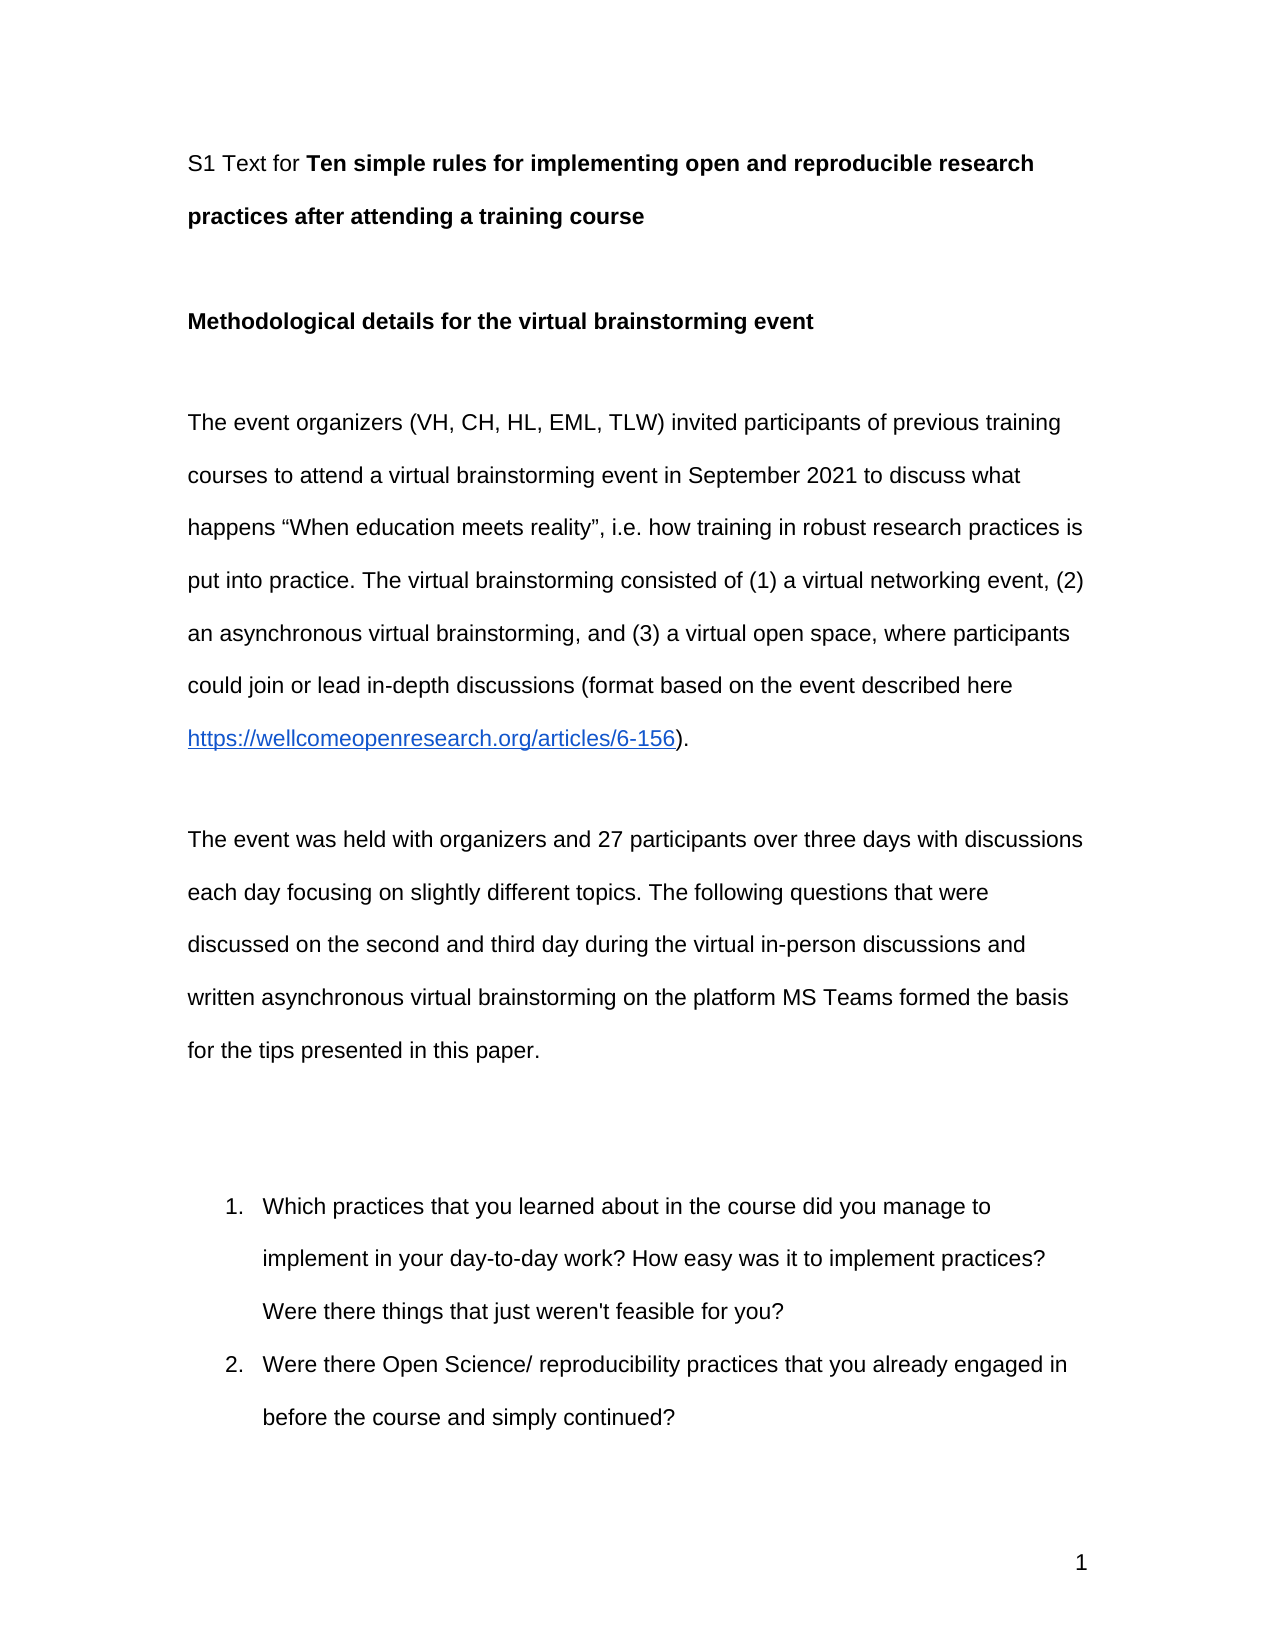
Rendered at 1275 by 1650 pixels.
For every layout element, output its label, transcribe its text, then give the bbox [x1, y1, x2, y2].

text The event organizers (VH, CH, HL, EML, TLW) invited participants of previous training courses to attend a virtual brainstorming event in September 2021 to discuss what happens “When education meets reality”, i.e. how training in robust research practices is put into practice. The virtual brainstorming consisted of (1) a virtual networking event, (2) an asynchronous virtual brainstorming, and (3) a virtual open space, where participants could join or lead in-depth discussions (format based on the event described here https://wellcomeopenresearch.org/articles/6-156). [187, 409, 1087, 752]
text Methodological details for the virtual brainstorming event [187, 308, 1087, 334]
list Which practices that you learned about in the course did you manage to implement in your day-to-day work? How easy was it to implement practices? Were there things that just weren't feasible for you? [225, 1193, 1087, 1324]
list Were there Open Science/ reproducibility practices that you already engaged in before the course and simply continued? [225, 1351, 1087, 1430]
text S1 Text for Ten simple rules for implementing open and reproducible research practices after attending a training course [187, 150, 1087, 229]
text The event was held with organizers and 27 participants over three days with discussions each day focusing on slightly different topics. The following questions that were discussed on the second and third day during the virtual in-person discussions and written asynchronous virtual brainstorming on the platform MS Teams formed the basis for the tips presented in this paper. [187, 826, 1087, 1063]
